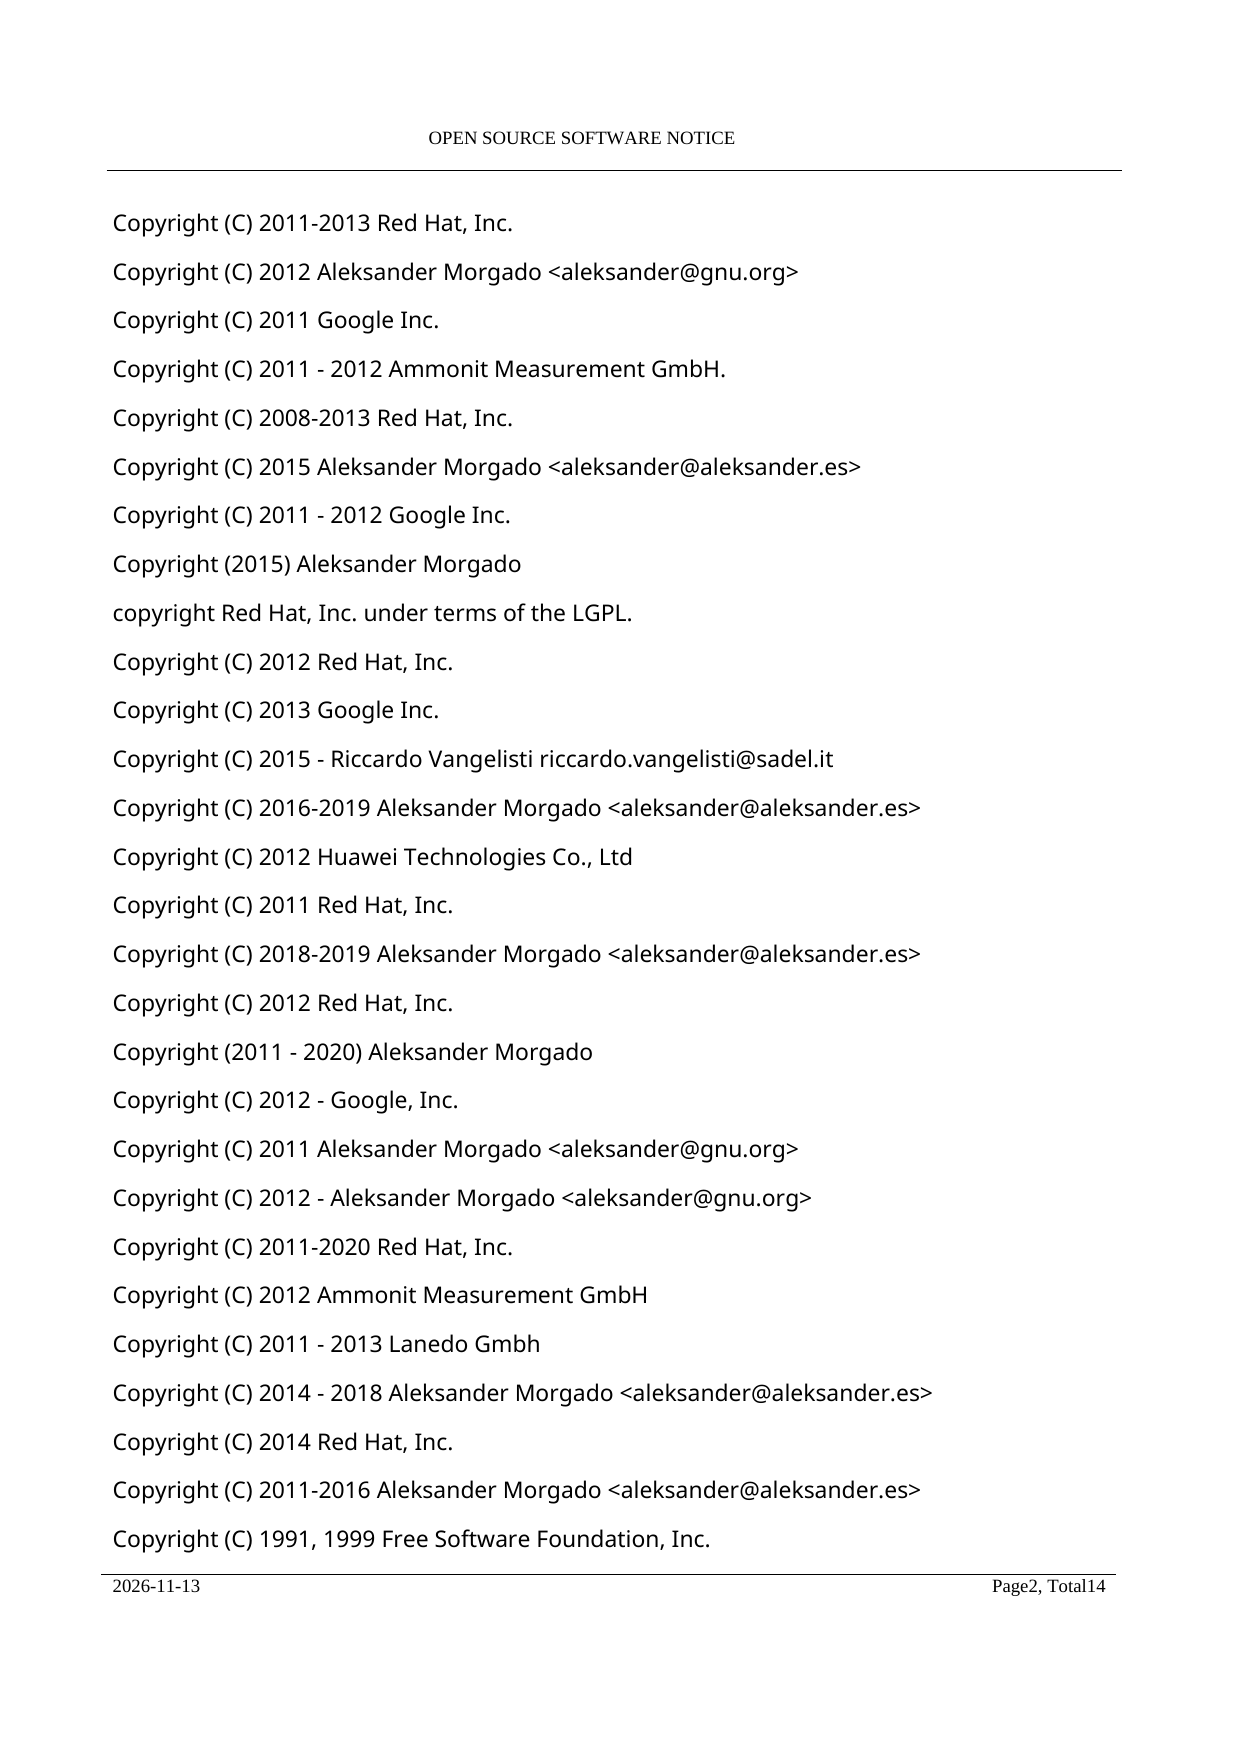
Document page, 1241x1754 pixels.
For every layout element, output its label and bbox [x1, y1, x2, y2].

text [112, 206, 1128, 1555]
